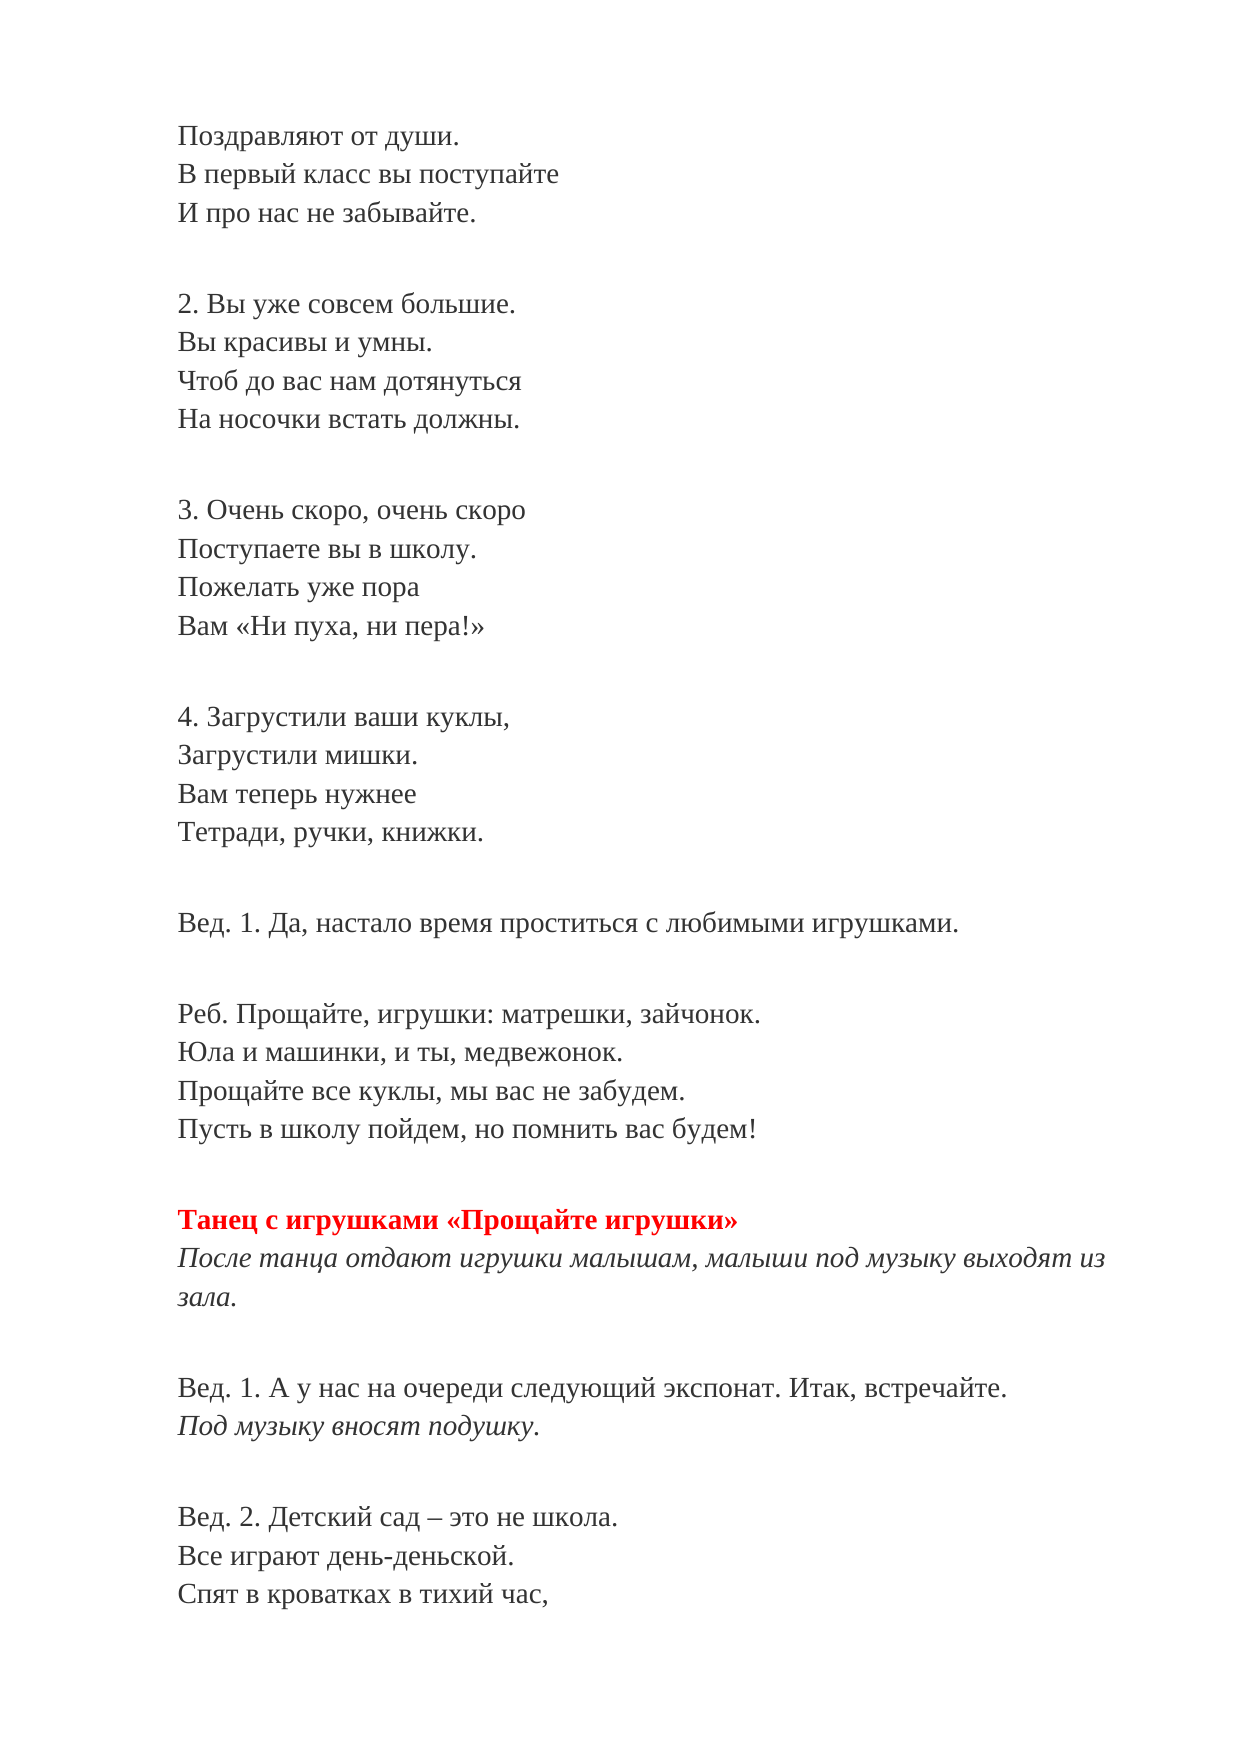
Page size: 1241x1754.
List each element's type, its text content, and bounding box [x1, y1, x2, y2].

text Танец с игрушками «Прощайте игрушки» После танца отдают игрушки малышам, малыши под музыку выходят из зала. [177, 1202, 1152, 1345]
text Вед. 1. Да, настало время проститься с любимыми игрушками. [177, 905, 1152, 971]
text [177, 1499, 1152, 1610]
text 4. Загрустили ваши куклы, Загрустили мишки. Вам теперь нужнее Тетради, ручки, книжки. [177, 699, 1152, 880]
text Вед. 1. А у нас на очереди следующий экспонат. Итак, встречайте. Под музыку вносят подушку. [177, 1370, 1152, 1474]
text 3. Очень скоро, очень скоро Поступаете вы в школу. Пожелать уже пора Вам «Ни пуха, ни пера!» [177, 492, 1152, 674]
text 2. Вы уже совсем большие. Вы красивы и умны. Чтоб до вас нам дотянуться На носочки встать должны. [177, 286, 1152, 467]
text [177, 118, 1152, 261]
text Реб. Прощайте, игрушки: матрешки, зайчонок. Юла и машинки, и ты, медвежонок. Прощайте все куклы, мы вас не забудем. Пусть в школу пойдем, но помнить вас будем! [177, 996, 1152, 1177]
